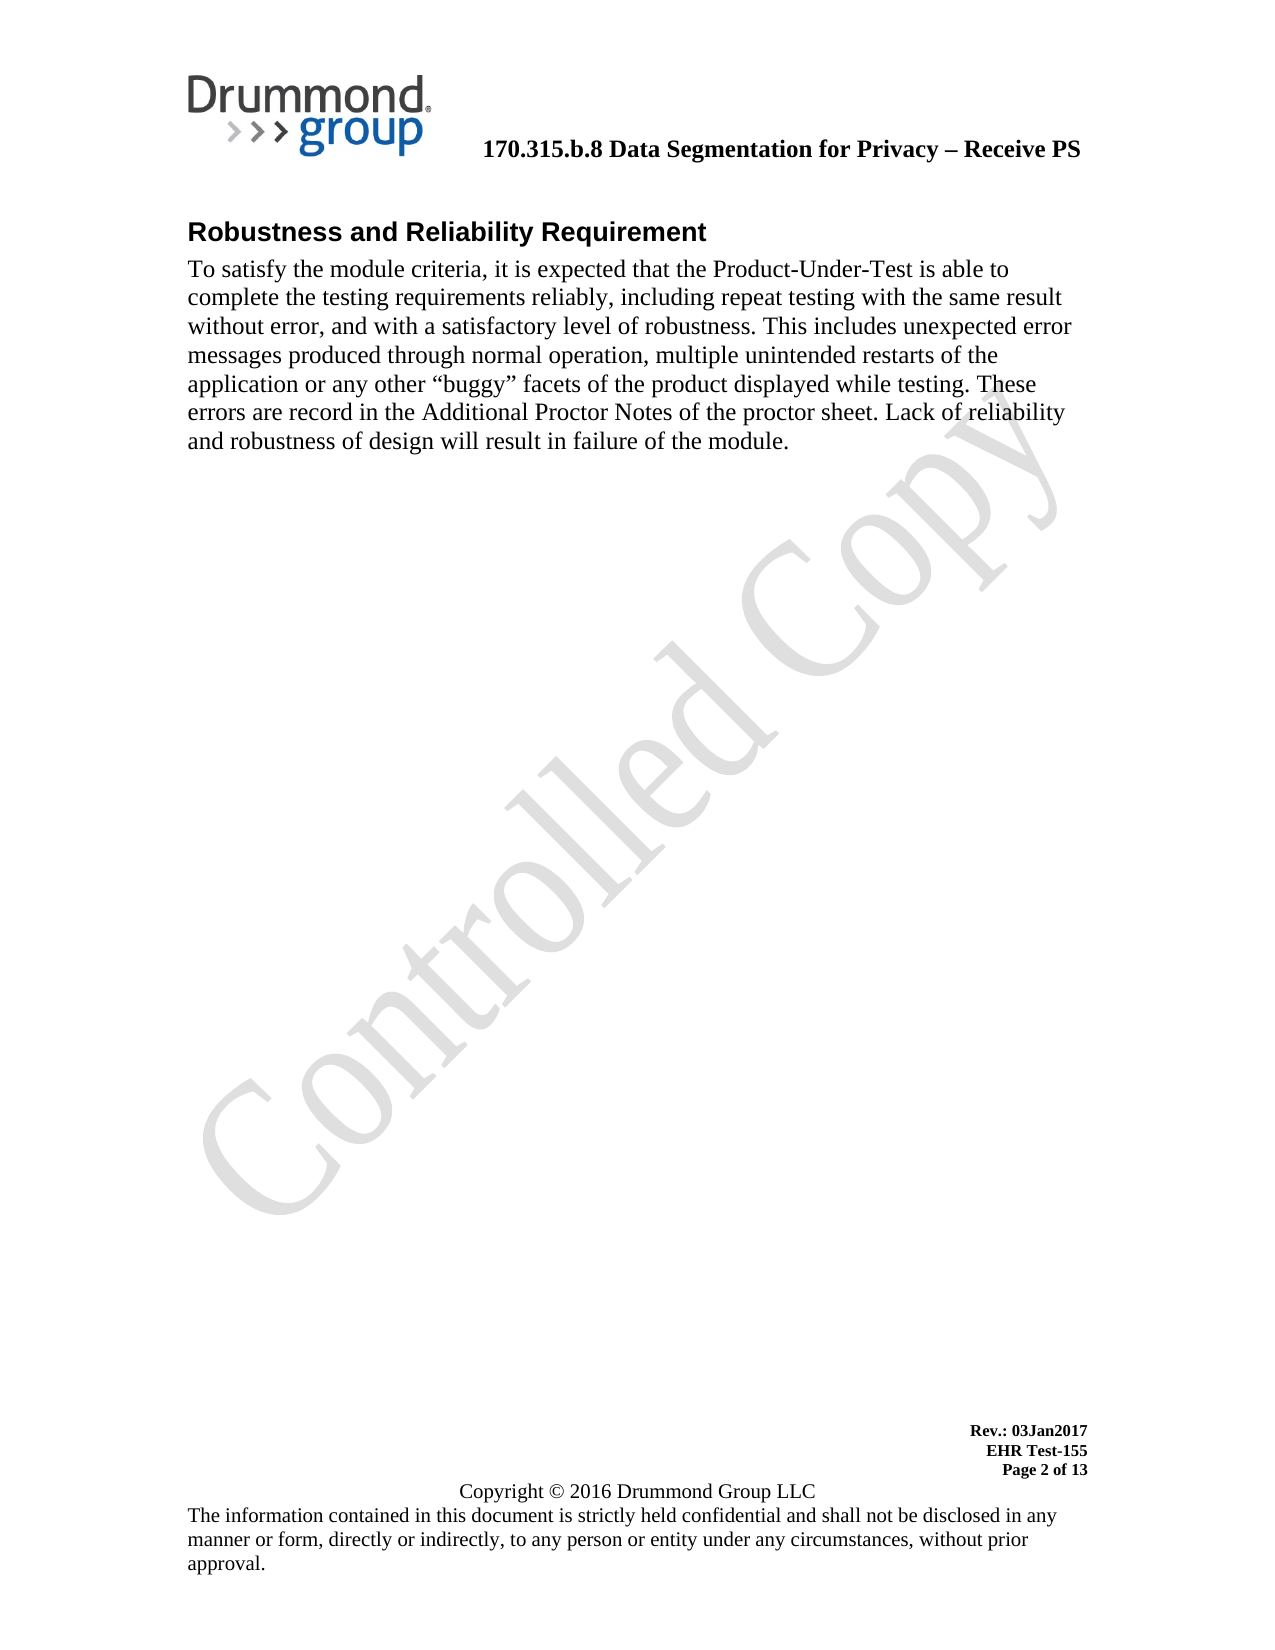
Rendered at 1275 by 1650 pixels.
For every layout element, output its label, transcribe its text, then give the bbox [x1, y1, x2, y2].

subtitle Robustness and Reliability Requirement [187, 216, 1087, 247]
text To satisfy the module criteria, it is expected that the Product-Under-Test is able to complete the testing requirements reliably, including repeat testing with the same result without error, and with a satisfactory level of robustness. This includes unexpected error messages produced through normal operation, multiple unintended restarts of the application or any other “buggy” facets of the product displayed while testing. These errors are record in the Additional Proctor Notes of the proctor sheet. Lack of reliability and robustness of design will result in failure of the module. [187, 254, 1087, 455]
picture [187, 75, 433, 157]
